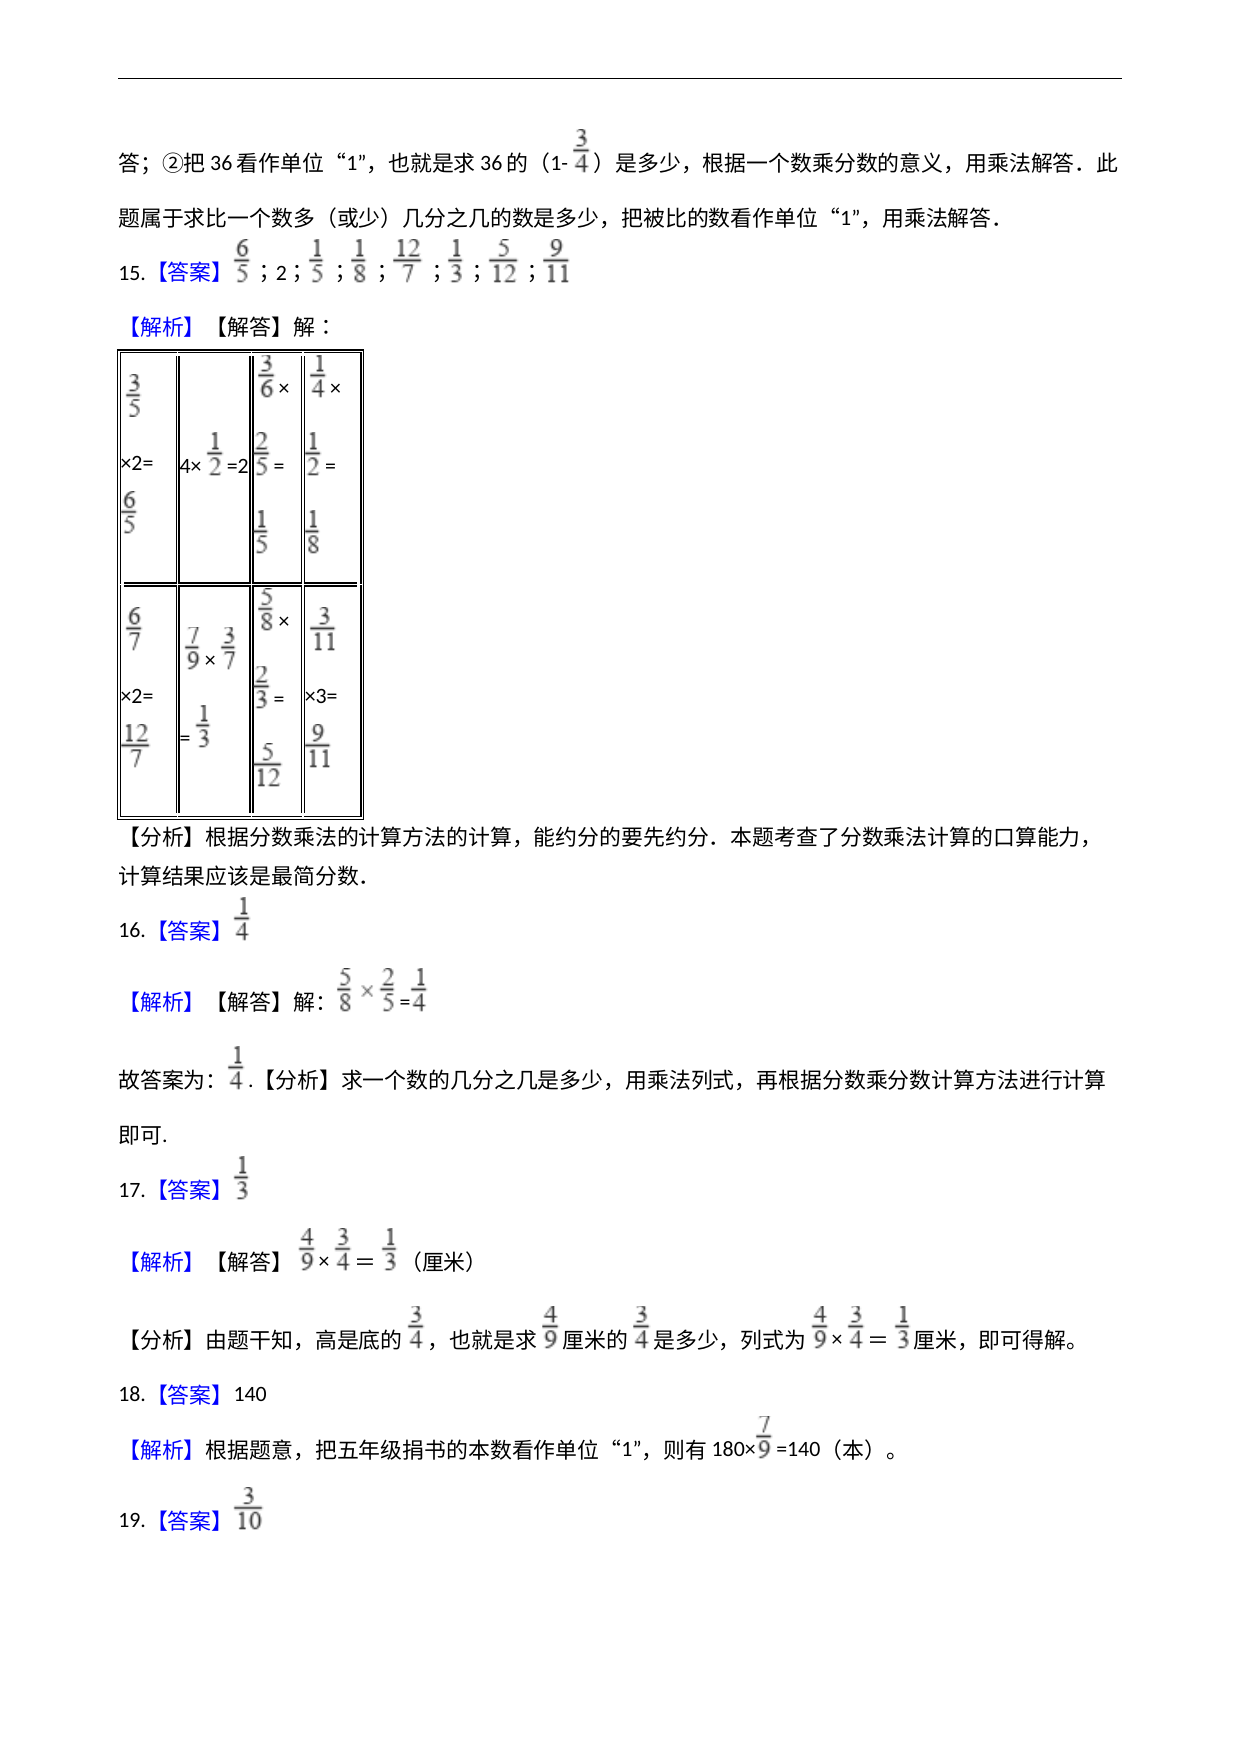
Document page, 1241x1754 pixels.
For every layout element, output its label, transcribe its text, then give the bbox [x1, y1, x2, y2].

text 19.【答案】 [118, 1487, 1122, 1552]
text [118, 129, 1122, 233]
picture [227, 1046, 248, 1091]
picture [195, 705, 214, 749]
picture [894, 1306, 914, 1350]
text 16.【答案】 [118, 897, 1122, 962]
picture [233, 239, 254, 284]
picture [308, 239, 329, 284]
picture [304, 724, 336, 769]
picture [542, 1306, 563, 1350]
picture [309, 607, 341, 652]
picture [309, 355, 330, 399]
text 17.【答案】 [118, 1157, 1122, 1222]
text 18.【答案】140 [118, 1377, 1122, 1410]
picture [447, 239, 467, 284]
picture [572, 129, 594, 174]
table_cell × = [178, 587, 251, 816]
table_header × = [303, 353, 360, 582]
table_header × = [251, 351, 303, 582]
picture [381, 1228, 400, 1272]
text 【分析】根据分数乘法的计算方法的计算，能约分的要先约分．本题考查了分数乘法计算的口算能力，计算结果应该是最简分数． [118, 820, 1122, 891]
table_header ×2= [119, 351, 178, 582]
picture [252, 432, 274, 477]
picture [632, 1306, 654, 1350]
table_header 4× =2 [178, 353, 251, 582]
picture [120, 724, 154, 769]
picture [206, 432, 227, 477]
text 15.【答案】；2；；；；；； [118, 240, 1122, 305]
picture [252, 666, 274, 710]
text 【解析】【解答】解：= 故答案为：.【分析】求一个数的几分之几是多少，用乘法列式，再根据分数乘分数计算方法进行计算即可. [118, 969, 1122, 1151]
text 【解析】【解答】解： [118, 311, 1122, 343]
picture [125, 607, 146, 652]
picture [336, 968, 400, 1013]
text 【解析】根据题意，把五年级捐书的本数看作单位“1”，则有180×=140（本）。 [118, 1416, 1122, 1481]
picture [488, 239, 522, 284]
picture [542, 239, 575, 284]
picture [392, 239, 426, 284]
picture [120, 491, 141, 535]
picture [252, 743, 286, 788]
picture [334, 1228, 355, 1272]
picture [233, 1487, 267, 1531]
picture [252, 510, 274, 555]
picture [847, 1306, 868, 1350]
picture [755, 1416, 776, 1460]
picture [257, 355, 279, 399]
picture [220, 627, 241, 671]
table_cell ×2= [119, 582, 178, 816]
picture [184, 627, 205, 671]
table_cell ×3= [303, 582, 362, 816]
picture [350, 239, 372, 284]
picture [125, 374, 145, 417]
picture [298, 1228, 319, 1272]
text 【解析】【解答】 × ＝ （厘米） 【分析】由题干知，高是底的 ，也就是求 厘米的 是多少，列式为 × ＝ 厘米，即可得解。 [118, 1228, 1122, 1371]
picture [257, 588, 279, 632]
table_cell × = [251, 582, 303, 816]
picture [410, 968, 431, 1013]
picture [304, 510, 325, 555]
picture [304, 432, 325, 477]
picture [407, 1306, 428, 1350]
picture [233, 897, 254, 942]
picture [233, 1156, 253, 1201]
picture [811, 1306, 832, 1350]
